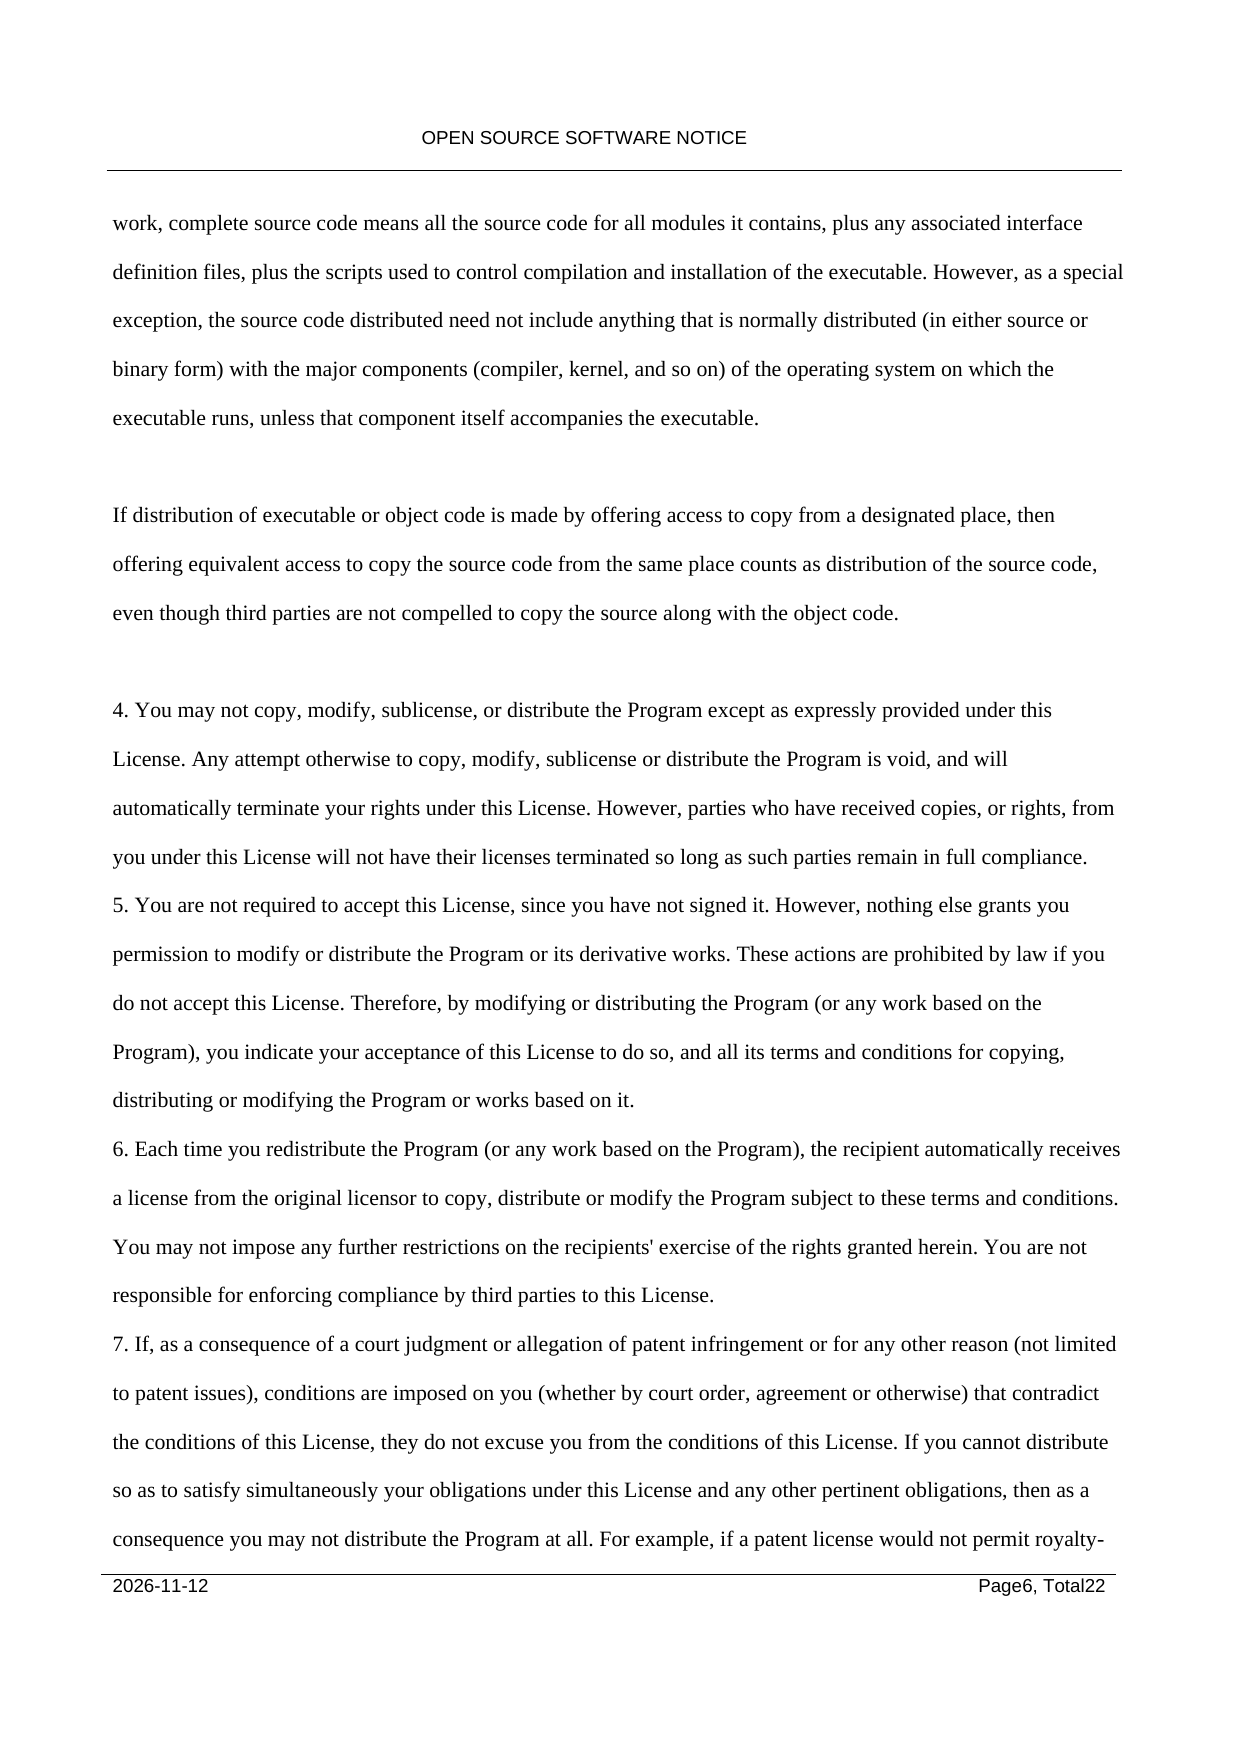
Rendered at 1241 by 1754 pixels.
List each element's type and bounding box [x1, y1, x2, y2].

text [112, 206, 1128, 1555]
